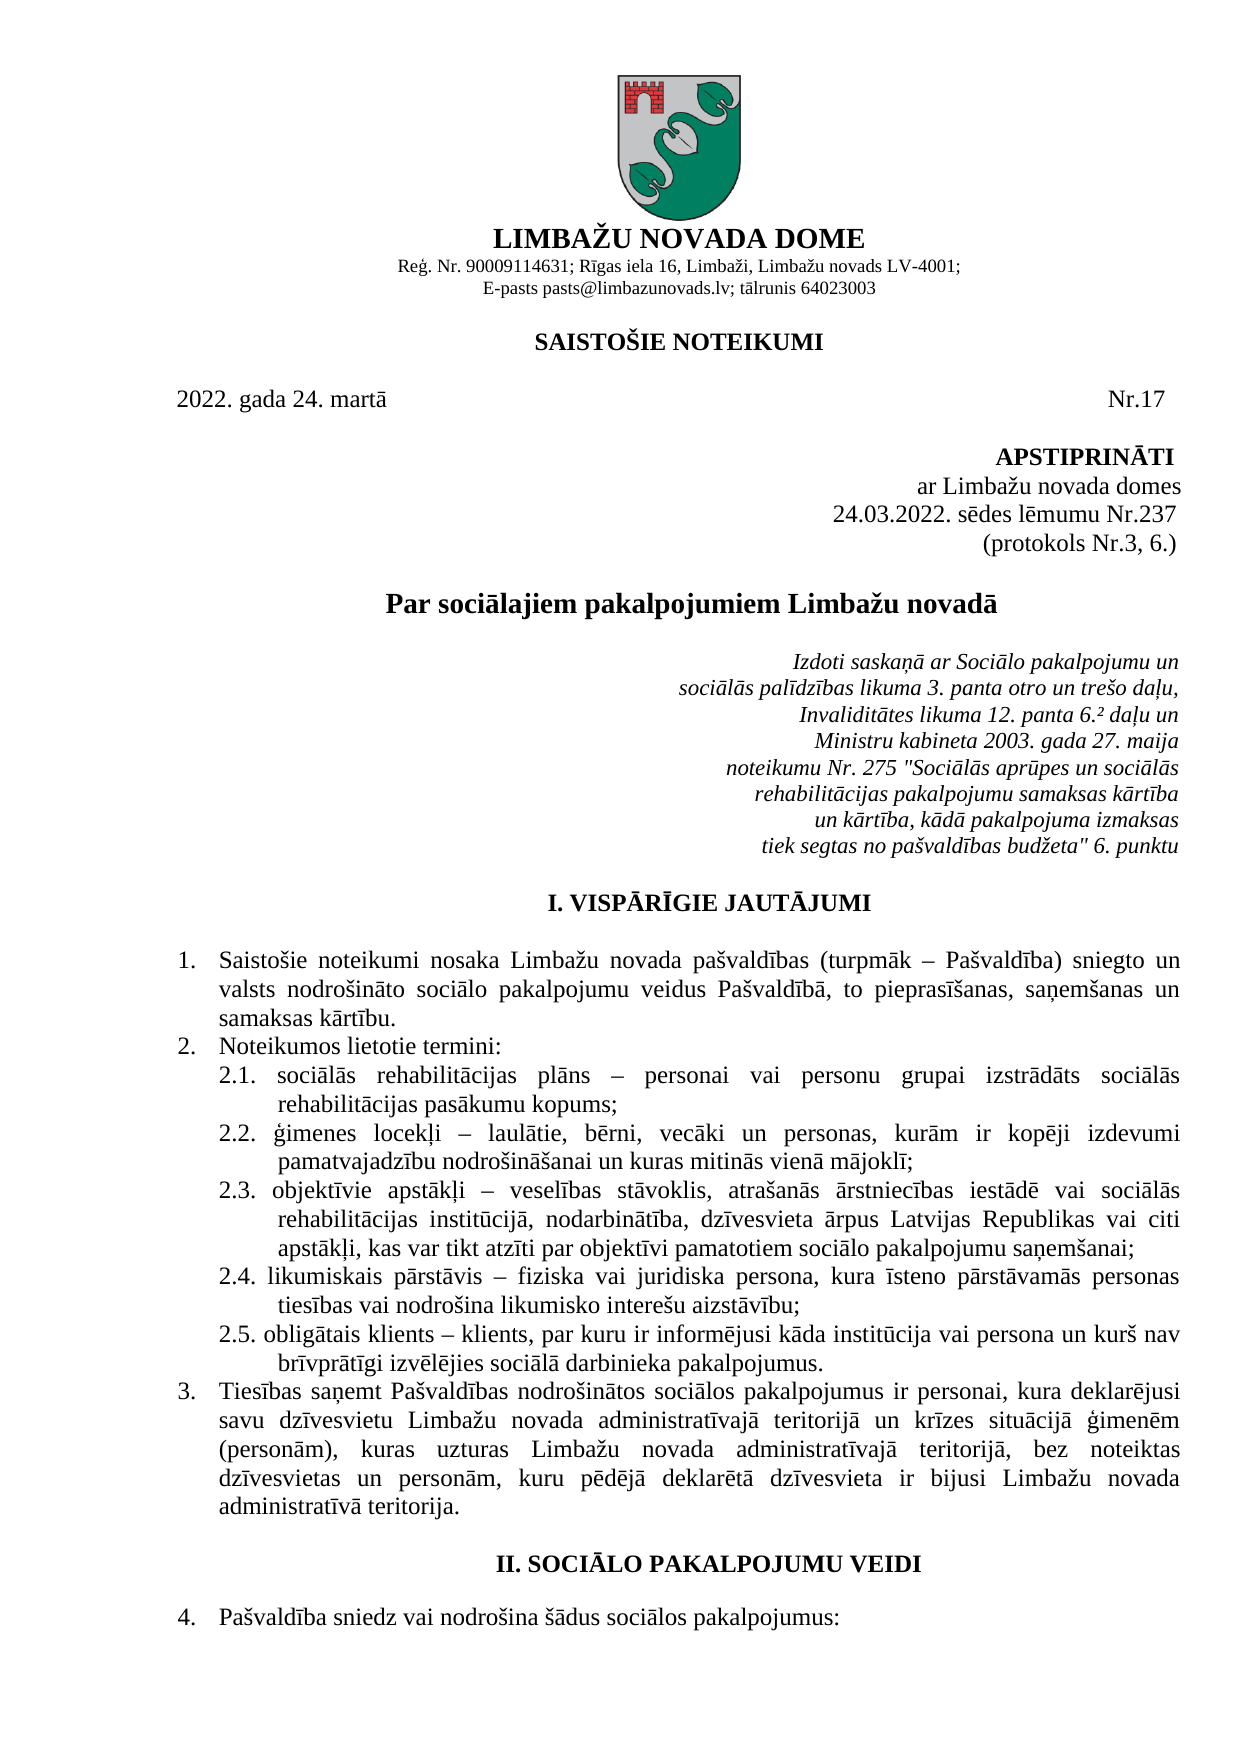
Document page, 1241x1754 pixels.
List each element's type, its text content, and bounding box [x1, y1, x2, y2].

text I. VISPĀRĪGIE JAUTĀJUMI [277, 888, 1141, 916]
text ar Limbažu novada domes [177, 471, 1181, 499]
text 2.1. sociālās rehabilitācijas plāns – personai vai personu grupai izstrādāts sociālās rehabilitācijas pasākumu kopums; [218, 1060, 1181, 1118]
text un kārtība, kādā pakalpojuma izmaksas [176, 806, 1181, 833]
text sociālās palīdzības likuma 3. panta otro un trešo daļu, [176, 674, 1181, 701]
text APSTIPRINĀTI [177, 442, 1174, 471]
text 2.4. likumiskais pārstāvis – fiziska vai juridiska persona, kura īsteno pārstāvamās personas tiesības vai nodrošina likumisko interešu aizstāvību; [218, 1261, 1181, 1319]
list Saistošie noteikumi nosaka Limbažu novada pašvaldības (turpmāk – Pašvaldība) sniegto un valsts nodrošināto sociālo pakalpojumu veidus Pašvaldībā, to pieprasīšanas, saņemšanas un samaksas kārtību. [177, 945, 1181, 1031]
text 2.2. ģimenes locekļi – laulātie, bērni, vecāki un personas, kurām ir kopēji izdevumi pamatvajadzību nodrošināšanai un kuras mitinās vienā mājoklī; [218, 1118, 1181, 1175]
text rehabilitācijas pakalpojumu samaksas kārtība [176, 780, 1181, 806]
list Pašvaldība sniedz vai nodrošina šādus sociālos pakalpojumus: [177, 1602, 1181, 1631]
text Invaliditātes likuma 12. panta 6.² daļu un [176, 701, 1181, 727]
picture [616, 73, 743, 222]
text Par sociālajiem pakalpojumiem Limbažu novadā [202, 586, 1181, 619]
text II. SOCIĀLO PAKALPOJUMU VEIDI [236, 1549, 1181, 1578]
text 2.5. obligātais klients – klients, par kuru ir informējusi kāda institūcija vai persona un kurš nav brīvprātīgi izvēlējies sociālā darbinieka pakalpojumus. [218, 1319, 1181, 1376]
text saistošie noteikumi [177, 327, 1181, 356]
text noteikumu Nr. 275 "Sociālās aprūpes un sociālās [176, 753, 1181, 780]
list Tiesības saņemt Pašvaldības nodrošinātos sociālos pakalpojumus ir personai, kura deklarējusi savu dzīvesvietu Limbažu novada administratīvajā teritorijā un krīzes situācijā ģimenēm (personām), kuras uzturas Limbažu novada administratīvajā teritorijā, bez noteiktas dzīvesvietas un personām, kuru pēdējā deklarētā dzīvesvieta ir bijusi Limbažu novada administratīvā teritorija. [177, 1376, 1181, 1520]
list Noteikumos lietotie termini: [177, 1031, 1181, 1060]
text tiek segtas no pašvaldības budžeta" 6. punktu [176, 833, 1181, 859]
text Ministru kabineta 2003. gada 27. maija [176, 727, 1181, 753]
text 2.3. objektīvie apstākļi – veselības stāvoklis, atrašanās ārstniecības iestādē vai sociālās rehabilitācijas institūcijā, nodarbinātība, dzīvesvieta ārpus Latvijas Republikas vai citi apstākļi, kas var tikt atzīti par objektīvi pamatotiem sociālo pakalpojumu saņemšanai; [218, 1175, 1181, 1261]
text Izdoti saskaņā ar Sociālo pakalpojumu un [177, 648, 1181, 674]
text 2022. gada 24. martā Nr.17 [176, 384, 1181, 413]
text 24.03.2022. sēdes lēmumu Nr.237 [177, 499, 1176, 528]
text (protokols Nr.3, 6.) [177, 528, 1176, 557]
